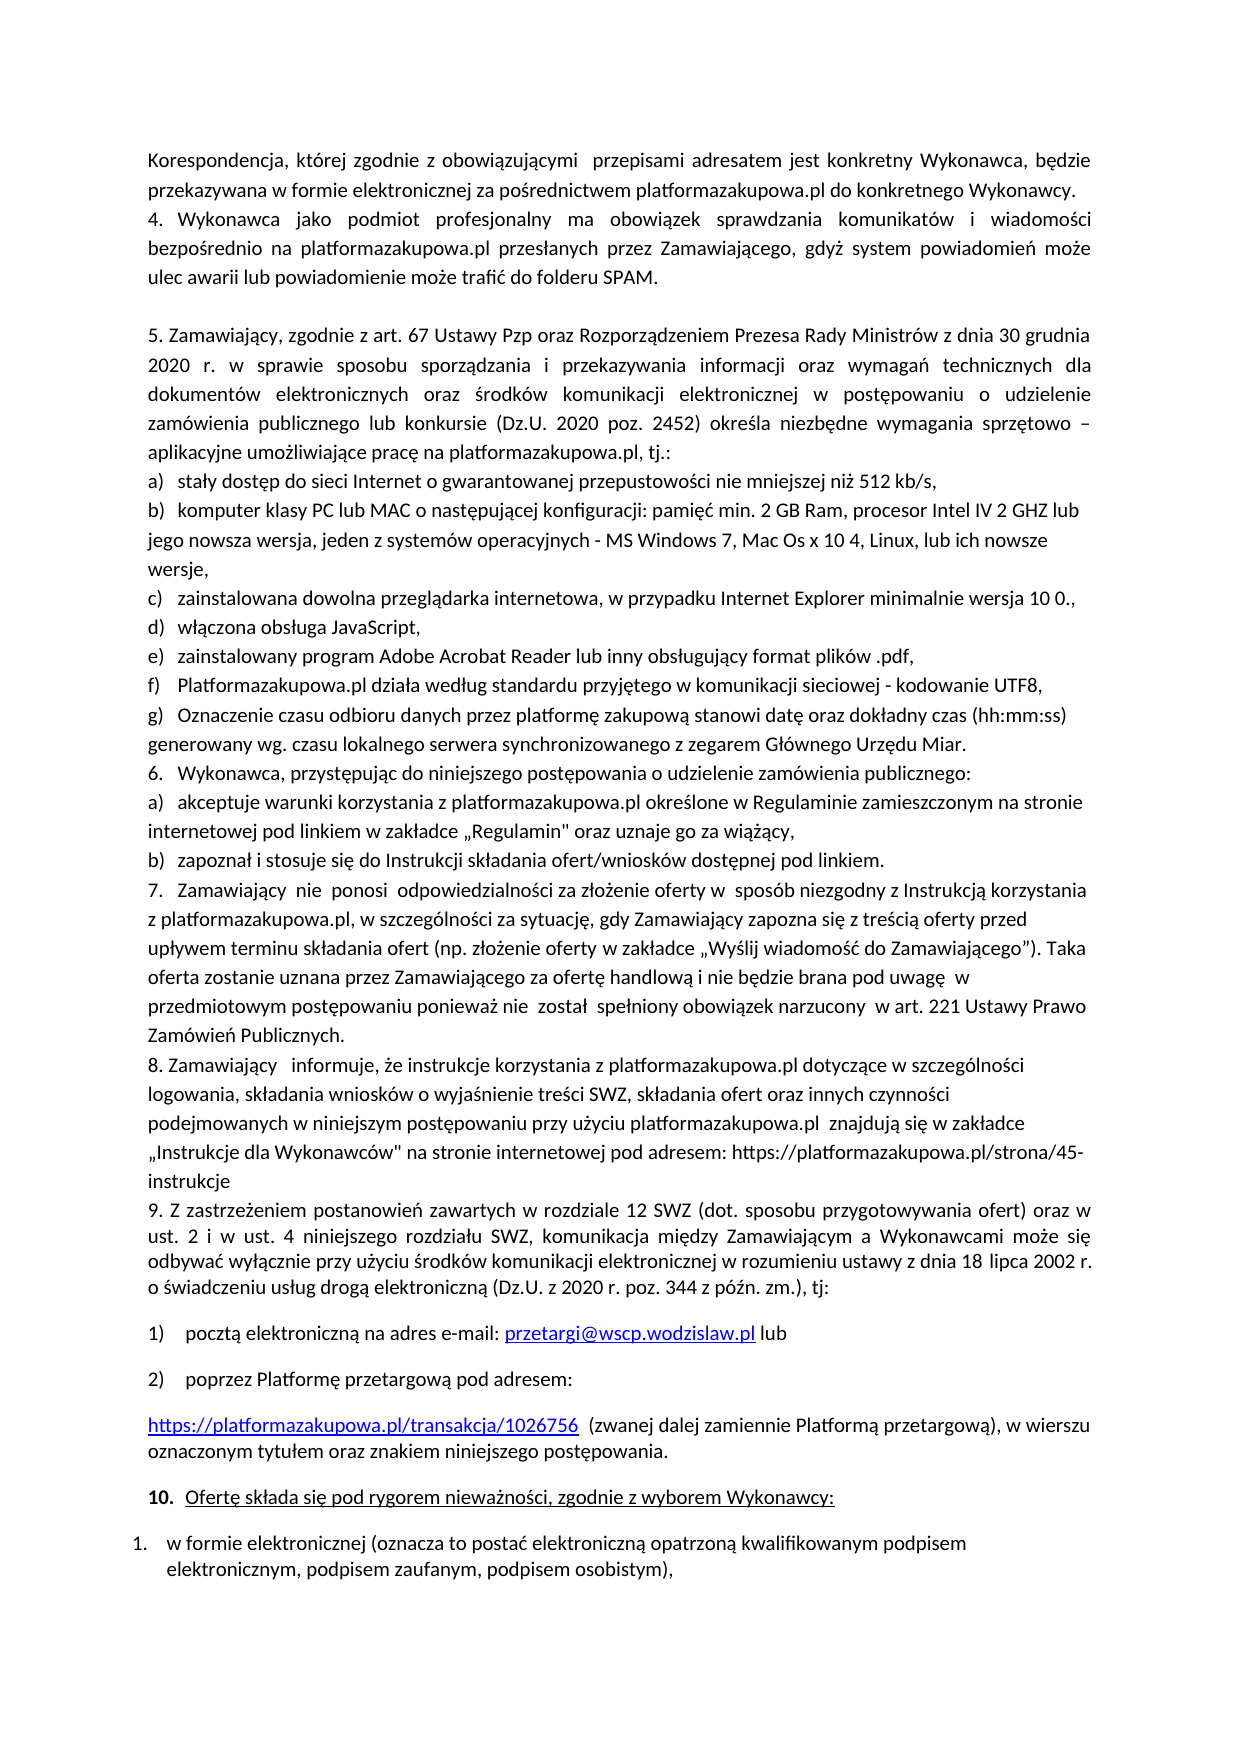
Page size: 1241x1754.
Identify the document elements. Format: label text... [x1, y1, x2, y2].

text 9. Z zastrzeżeniem postanowień zawartych w rozdziale 12 SWZ (dot. sposobu przygotowywania ofert) oraz w ust. 2 i w ust. 4 niniejszego rozdziału SWZ, komunikacja między Zamawiającym a Wykonawcami może się odbywać wyłącznie przy użyciu środków komunikacji elektronicznej w rozumieniu ustawy z dnia 18 lipca 2002 r. o świadczeniu usług drogą elektroniczną (Dz.U. z 2020 r. poz. 344 z późn. zm.), tj: [148, 1198, 1093, 1299]
text 8. Zamawiający informuje, że instrukcje korzystania z platformazakupowa.pl dotyczące w szczególności logowania, składania wniosków o wyjaśnienie treści SWZ, składania ofert oraz innych czynności podejmowanych w niniejszym postępowaniu przy użyciu platformazakupowa.pl znajdują się w zakładce „Instrukcje dla Wykonawców" na stronie internetowej pod adresem: https://platformazakupowa.pl/strona/45-instrukcje [148, 1052, 1093, 1194]
text 7. Zamawiający nie ponosi odpowiedzialności za złożenie oferty w sposób niezgodny z Instrukcją korzystania z platformazakupowa.pl, w szczególności za sytuację, gdy Zamawiający zapozna się z treścią oferty przed upływem terminu składania ofert (np. złożenie oferty w zakładce „Wyślij wiadomość do Zamawiającego”). Taka oferta zostanie uznana przez Zamawiającego za ofertę handlową i nie będzie brana pod uwagę w przedmiotowym postępowaniu ponieważ nie został spełniony obowiązek narzucony w art. 221 Ustawy Prawo Zamówień Publicznych. [148, 877, 1093, 1048]
text 4. Wykonawca jako podmiot profesjonalny ma obowiązek sprawdzania komunikatów i wiadomości bezpośrednio na platformazakupowa.pl przesłanych przez Zamawiającego, gdyż system powiadomień może ulec awarii lub powiadomienie może trafić do folderu SPAM. [148, 206, 1093, 290]
list pocztą elektroniczną na adres e-mail: przetargi@wscp.wodzislaw.pl lub [148, 1320, 1093, 1346]
list Ofertę składa się pod rygorem nieważności, zgodnie z wyborem Wykonawcy: [148, 1484, 1093, 1510]
text a) akceptuje warunki korzystania z platformazakupowa.pl określone w Regulaminie zamieszczonym na stronie internetowej pod linkiem w zakładce „Regulamin" oraz uznaje go za wiążący, [148, 789, 1093, 844]
list poprzez Platformę przetargową pod adresem: [148, 1366, 1093, 1392]
text 5. Zamawiający, zgodnie z art. 67 Ustawy Pzp oraz Rozporządzeniem Prezesa Rady Ministrów z dnia 30 grudnia 2020 r. w sprawie sposobu sporządzania i przekazywania informacji oraz wymagań technicznych dla dokumentów elektronicznych oraz środków komunikacji elektronicznej w postępowaniu o udzielenie zamówienia publicznego lub konkursie (Dz.U. 2020 poz. 2452) określa niezbędne wymagania sprzętowo – aplikacyjne umożliwiające pracę na platformazakupowa.pl, tj.: [148, 323, 1093, 465]
text f) Platformazakupowa.pl działa według standardu przyjętego w komunikacji sieciowej - kodowanie UTF8, [148, 673, 1093, 698]
text a) stały dostęp do sieci Internet o gwarantowanej przepustowości nie mniejszej niż 512 kb/s, [148, 468, 1093, 494]
text b) zapoznał i stosuje się do Instrukcji składania ofert/wniosków dostępnej pod linkiem. [148, 848, 1093, 873]
text https://platformazakupowa.pl/transakcja/1026756 (zwanej dalej zamiennie Platformą przetargową), w wierszu oznaczonym tytułem oraz znakiem niniejszego postępowania. [148, 1413, 1093, 1463]
list w formie elektronicznej (oznacza to postać elektroniczną opatrzoną kwalifikowanym podpisem elektronicznym, podpisem zaufanym, podpisem osobistym), [148, 1531, 1093, 1581]
text g) Oznaczenie czasu odbioru danych przez platformę zakupową stanowi datę oraz dokładny czas (hh:mm:ss) generowany wg. czasu lokalnego serwera synchronizowanego z zegarem Głównego Urzędu Miar. [148, 702, 1093, 756]
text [148, 148, 1093, 202]
text b) komputer klasy PC lub MAC o następującej konfiguracji: pamięć min. 2 GB Ram, procesor Intel IV 2 GHZ lub jego nowsza wersja, jeden z systemów operacyjnych - MS Windows 7, Mac Os x 10 4, Linux, lub ich nowsze wersje, [148, 498, 1093, 581]
text d) włączona obsługa JavaScript, [148, 614, 1093, 640]
text c) zainstalowana dowolna przeglądarka internetowa, w przypadku Internet Explorer minimalnie wersja 10 0., [148, 585, 1093, 611]
text 6. Wykonawca, przystępując do niniejszego postępowania o udzielenie zamówienia publicznego: [148, 760, 1093, 786]
text e) zainstalowany program Adobe Acrobat Reader lub inny obsługujący format plików .pdf, [148, 643, 1093, 669]
